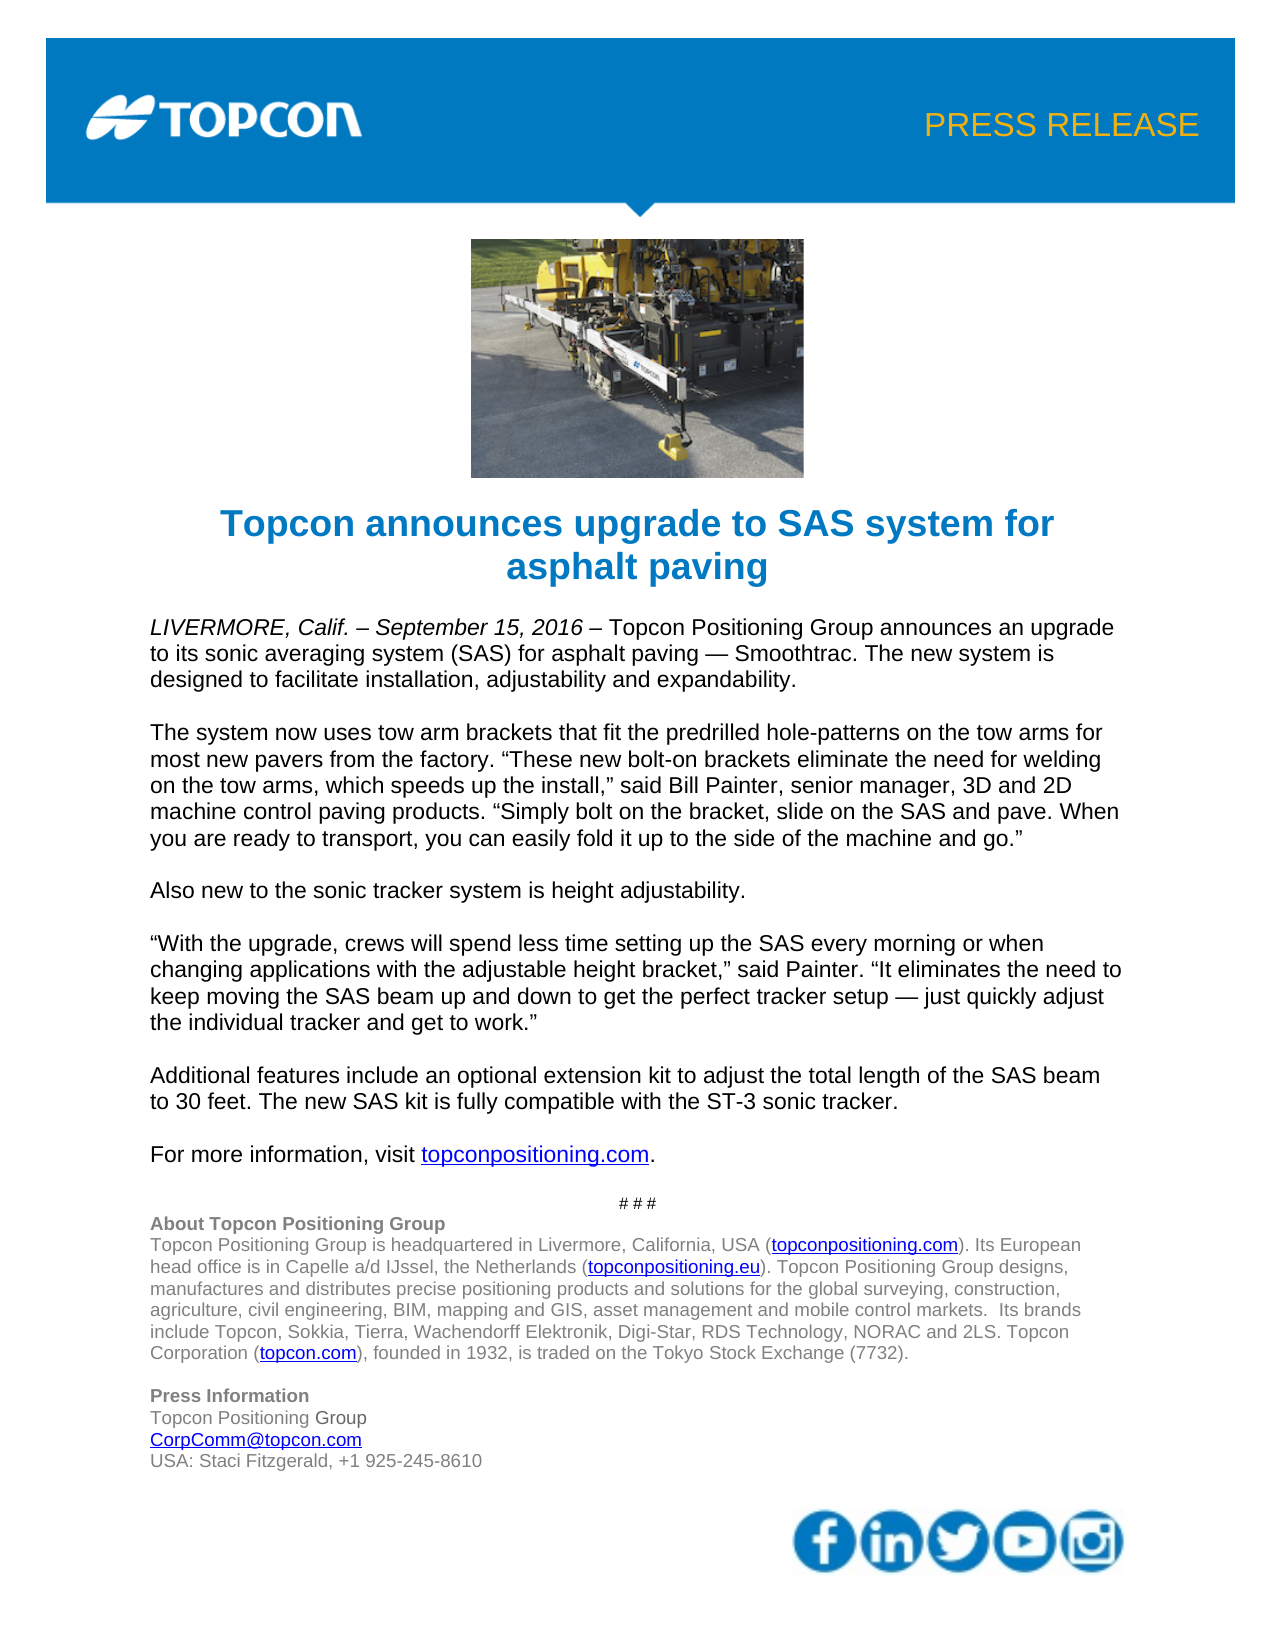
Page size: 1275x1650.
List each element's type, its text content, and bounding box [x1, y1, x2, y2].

text Topcon Positioning Group is headquartered in Livermore, California, USA (topconpositioning.com). Its European head office is in Capelle a/d IJssel, the Netherlands (topconpositioning.eu). Topcon Positioning Group designs, manufactures and distributes precise positioning products and solutions for the global surveying, construction, agriculture, civil engineering, BIM, mapping and GIS, asset management and mobile control markets. Its brands include Topcon, Sokkia, Tierra, Wachendorff Elektronik, Digi-Star, RDS Technology, NORAC and 2LS. Topcon Corporation (topcon.com), founded in 1932, is traded on the Tokyo Stock Exchange (7732). [150, 1234, 1125, 1364]
text About Topcon Positioning Group [150, 1213, 1125, 1234]
picture [791, 1508, 1125, 1575]
text The system now uses tow arm brackets that fit the predrilled hole-patterns on the tow arms for most new pavers from the factory. “These new bolt-on brackets eliminate the need for welding on the tow arms, which speeds up the install,” said Bill Painter, senior manager, 3D and 2D machine control paving products. “Simply bolt on the bracket, slide on the SAS and pave. When you are ready to transport, you can easily fold it up to the side of the machine and go.” [150, 719, 1125, 851]
text Also new to the sonic tracker system is height adjustability. [150, 877, 1125, 904]
text USA: Staci Fitzgerald, +1 925-245-8610 [150, 1450, 1125, 1471]
text For more information, visit topconpositioning.com. [150, 1141, 1125, 1167]
picture [46, 38, 1235, 217]
picture [471, 239, 804, 478]
text Additional features include an optional extension kit to adjust the total length of the SAS beam to 30 feet. The new SAS kit is fully compatible with the ST-3 sonic tracker. [150, 1062, 1125, 1114]
text “With the upgrade, crews will spend less time setting up the SAS every morning or when changing applications with the adjustable height bracket,” said Painter. “It eliminates the need to keep moving the SAS beam up and down to get the perfect tracker setup — just quickly adjust the individual tracker and get to work.” [150, 930, 1125, 1035]
text CorpComm@topcon.com [150, 1428, 1125, 1450]
text LIVERMORE, Calif. – September 15, 2016 – Topcon Positioning Group announces an upgrade to its sonic averaging system (SAS) for asphalt paving — Smoothtrac. The new system is designed to facilitate installation, adjustability and expandability. [150, 614, 1125, 693]
text Press Information [150, 1385, 1125, 1407]
text Topcon announces upgrade to SAS system for asphalt paving [150, 501, 1125, 587]
text Topcon Positioning Group [150, 1407, 1125, 1428]
text # # # [150, 1193, 1125, 1213]
